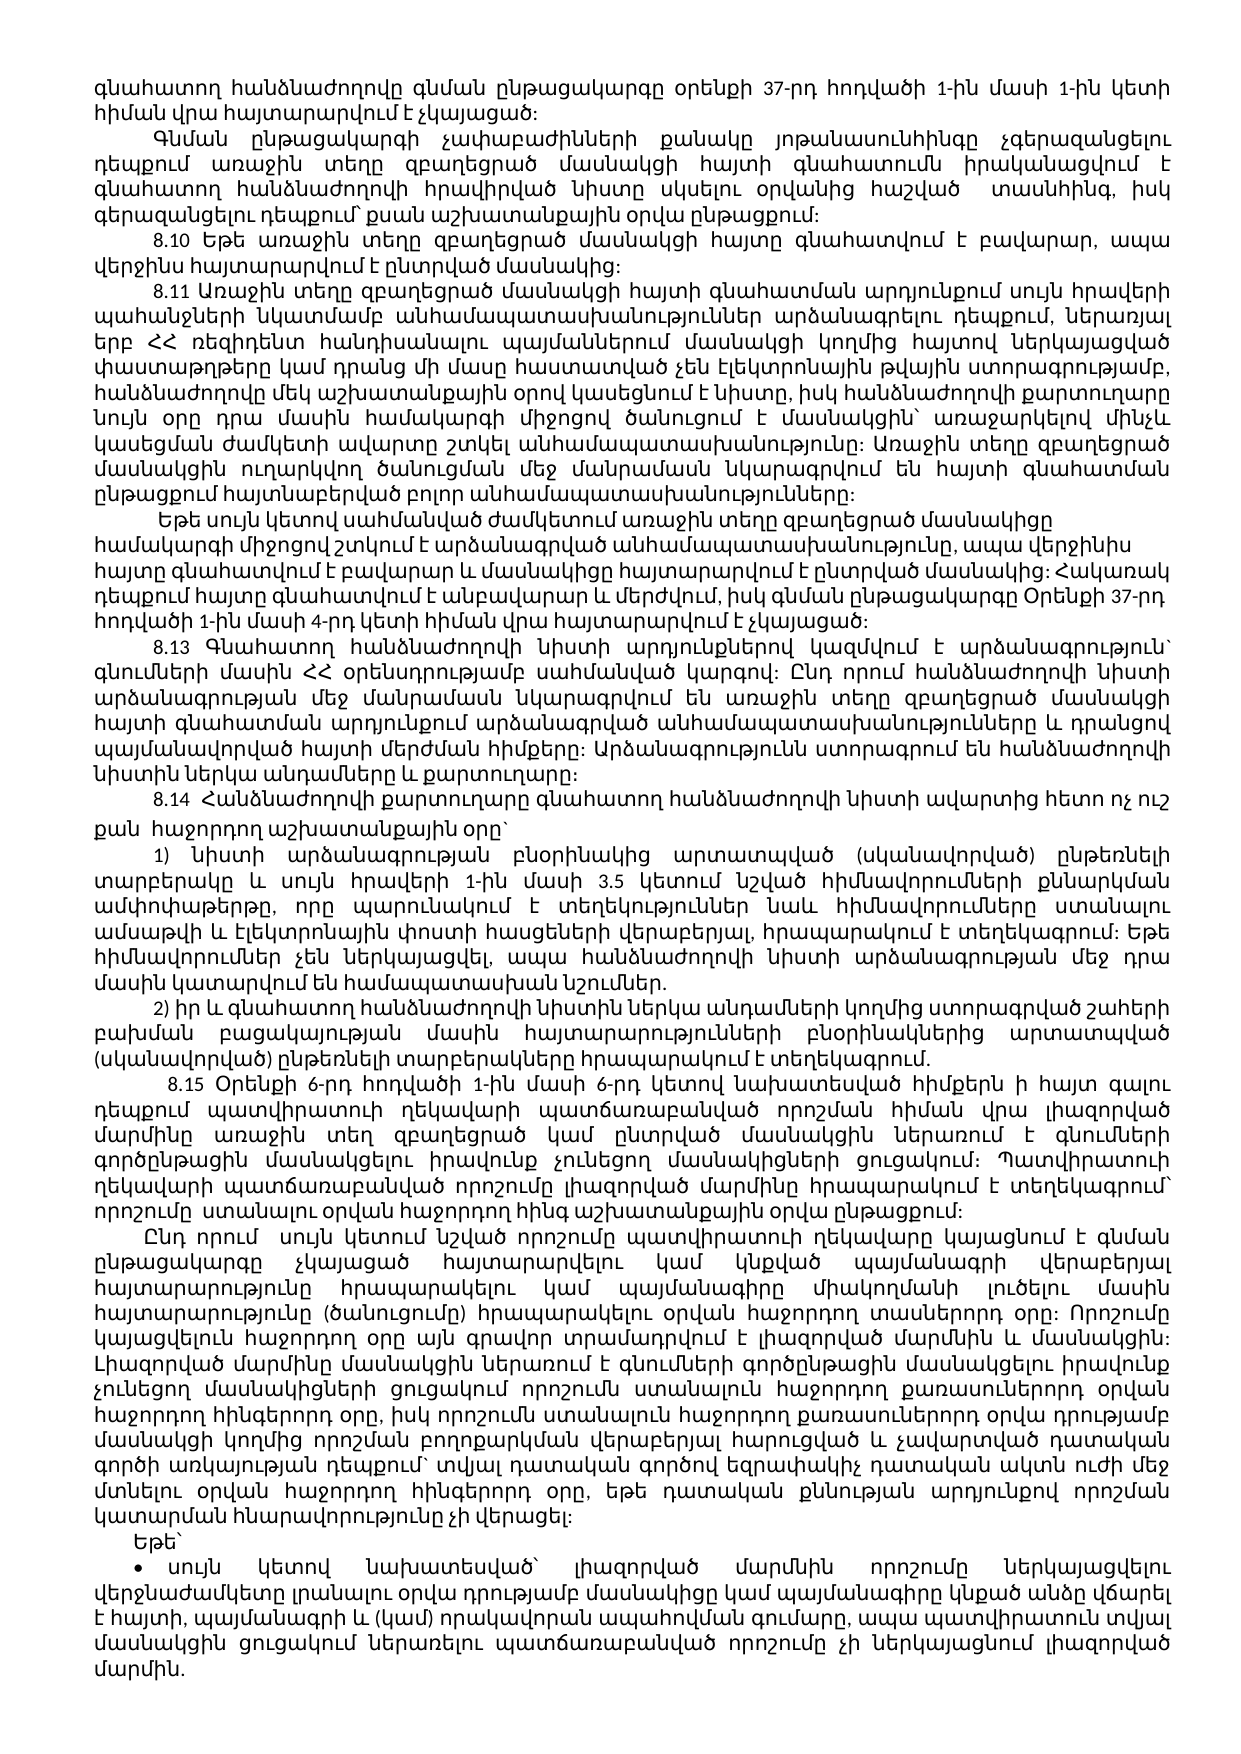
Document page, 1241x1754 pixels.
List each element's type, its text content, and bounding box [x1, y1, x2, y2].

text 8.13 Գնահատող հանձնաժողովի նիստի արդյունքներով կազմվում է արձանագրություն` գնումների մասին ՀՀ օրենսդրությամբ սահմանված կարգով: Ընդ որում հանձնաժողովի նիստի արձանագրության մեջ մանրամասն նկարագրվում են առաջին տեղը զբաղեցրած մասնակցի հայտի գնահատման արդյունքում արձանագրված անհամապատասխանությունները և դրանցով պայմանավորված հայտի մերժման հիմքերը: Արձանագրությունն ստորագրում են հանձնաժողովի նիստին ներկա անդամները և քարտուղարը։ [94, 634, 1171, 787]
text 8.14 Հանձնաժողովի քարտուղարը գնահատող հանձնաժողովի նիստի ավարտից հետո ոչ ուշ քան հաջորդող աշխատանքային օրը` [94, 787, 1171, 843]
text Գնման ընթացակարգի չափաբաժինների քանակը յոթանասունհինգը չգերազանցելու դեպքում առաջին տեղը զբաղեցրած մասնակցի հայտի գնահատումն իրականացվում է գնահատող հանձնաժողովի հրավիրված նիստը սկսելու օրվանից հաշված տասնհինգ, իսկ գերազանցելու դեպքում՝ քսան աշխատանքային օրվա ընթացքում: [94, 126, 1171, 227]
text 8.10 Եթե առաջին տեղը զբաղեցրած մասնակցի հայտը գնահատվում է բավարար, ապա վերջինս հայտարարվում է ընտրված մասնակից: [94, 227, 1171, 278]
text 1) նիստի արձանագրության բնօրինակից արտատպված (սկանավորված) ընթեռնելի տարբերակը և սույն հրավերի 1-ին մասի 3.5 կետում նշված հիմնավորումների քննարկման ամփոփաթերթը, որը պարունակում է տեղեկություններ նաև հիմնավորումները ստանալու ամսաթվի և էլեկտրոնային փոստի հասցեների վերաբերյալ, հրապարակում է տեղեկագրում: Եթե հիմնավորումներ չեն ներկայացվել, ապա հանձնաժողովի նիստի արձանագրության մեջ դրա մասին կատարվում են համապատասխան նշումներ. [94, 843, 1171, 995]
text • սույն կետով նախատեսված՝ լիազորված մարմնին որոշումը ներկայացվելու վերջնաժամկետը լրանալու օրվա դրությամբ մասնակիցը կամ պայմանագիրը կնքած անձը վճարել է հայտի, պայմանագրի և (կամ) որակավորան ապահովման գումարը, ապա պատվիրատուն տվյալ մասնակցին ցուցակում ներառելու պատճառաբանված որոշումը չի ներկայացնում լիազորված մարմին. [94, 1554, 1171, 1681]
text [94, 75, 1171, 126]
text Եթե սույն կետով սահմանված ժամկետում առաջին տեղը զբաղեցրած մասնակիցը համակարգի միջոցով շտկում է արձանագրված անհամապատասխանությունը, ապա վերջինիս հայտը գնահատվում է բավարար և մասնակիցը հայտարարվում է ընտրված մասնակից: Հակառակ դեպքում հայտը գնահատվում է անբավարար և մերժվում, իսկ գնման ընթացակարգը Օրենքի 37-րդ հոդվածի 1-ին մասի 4-րդ կետի հիման վրա հայտարարվում է չկայացած: [94, 507, 1171, 634]
text Եթե՝ [94, 1529, 1171, 1554]
text 8.11 Առաջին տեղը զբաղեցրած մասնակցի հայտի գնահատման արդյունքում սույն հրավերի պահանջների նկատմամբ անհամապատասխանություններ արձանագրելու դեպքում, ներառյալ երբ ՀՀ ռեզիդենտ հանդիսանալու պայմաններում մասնակցի կողմից հայտով ներկայացված փաստաթղթերը կամ դրանց մի մասը հաստատված չեն էլեկտրոնային թվային ստորագրությամբ, հանձնաժողովը մեկ աշխատանքային օրով կասեցնում է նիստը, իսկ հանձնաժողովի քարտուղարը նույն օրը դրա մասին համակարգի միջոցով ծանուցում է մասնակցին՝ առաջարկելով մինչև կասեցման ժամկետի ավարտը շտկել անհամապատասխանությունը: Առաջին տեղը զբաղեցրած մասնակցին ուղարկվող ծանուցման մեջ մանրամասն նկարագրվում են հայտի գնահատման ընթացքում հայտնաբերված բոլոր անհամապատասխանությունները: [94, 278, 1171, 507]
text 2) իր և գնահատող հանձնաժողովի նիստին ներկա անդամների կողմից ստորագրված շահերի բախման բացակայության մասին հայտարարությունների բնօրինակներից արտատպված (սկանավորված) ընթեռնելի տարբերակները հրապարակում է տեղեկագրում. [94, 995, 1171, 1071]
text 8.15 Օրենքի 6-րդ հոդվածի 1-ին մասի 6-րդ կետով նախատեսված հիմքերն ի հայտ գալու դեպքում պատվիրատուի ղեկավարի պատճառաբանված որոշման հիման վրա լիազորված մարմինը առաջին տեղ զբաղեցրած կամ ընտրված մասնակցին ներառում է գնումների գործընթացին մասնակցելու իրավունք չունեցող մասնակիցների ցուցակում։ Պատվիրատուի ղեկավարի պատճառաբանված որոշումը լիազորված մարմինը հրապարակում է տեղեկագրում՝ որոշումը ստանալու օրվան հաջորդող հինգ աշխատանքային օրվա ընթացքում: [94, 1071, 1171, 1224]
text Ընդ որում սույն կետում նշված որոշումը պատվիրատուի ղեկավարը կայացնում է գնման ընթացակարգը չկայացած հայտարարվելու կամ կնքված պայմանագրի վերաբերյալ հայտարարությունը հրապարակելու կամ պայմանագիրը միակողմանի լուծելու մասին հայտարարությունը (ծանուցումը) հրապարակելու օրվան հաջորդող տասներորդ օրը: Որոշումը կայացվելուն հաջորդող օրը այն գրավոր տրամադրվում է լիազորված մարմնին և մասնակցին: Լիազորված մարմինը մասնակցին ներառում է գնումների գործընթացին մասնակցելու իրավունք չունեցող մասնակիցների ցուցակում որոշումն ստանալուն հաջորդող քառասուներորդ օրվան հաջորդող հինգերորդ օրը, իսկ որոշումն ստանալուն հաջորդող քառասուներորդ օրվա դրությամբ մասնակցի կողմից որոշման բողոքարկման վերաբերյալ հարուցված և չավարտված դատական գործի առկայության դեպքում` տվյալ դատական գործով եզրափակիչ դատական ակտն ուժի մեջ մտնելու օրվան հաջորդող հինգերորդ օրը, եթե դատական քննության արդյունքով որոշման կատարման հնարավորությունը չի վերացել: [94, 1224, 1171, 1529]
